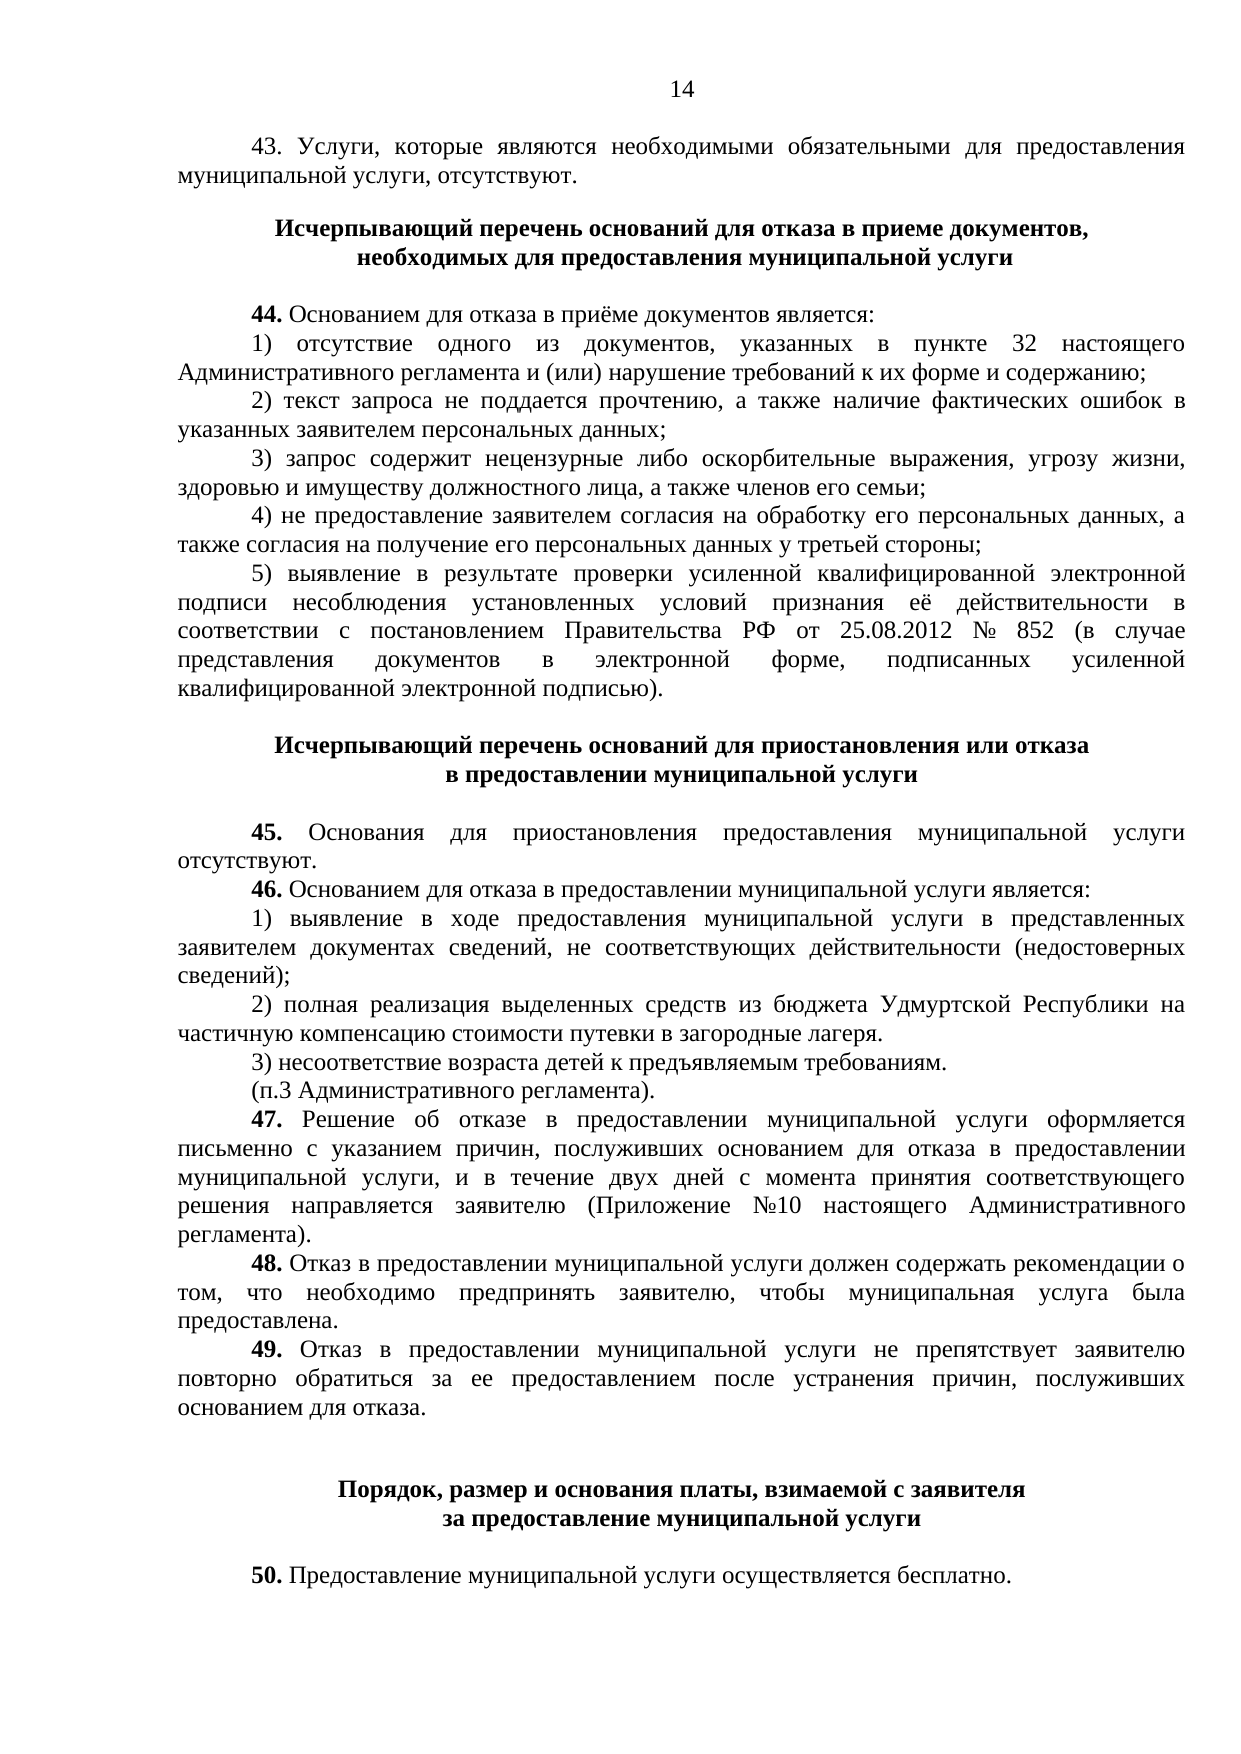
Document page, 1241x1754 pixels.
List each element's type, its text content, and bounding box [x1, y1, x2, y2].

text 1) выявление в ходе предоставления муниципальной услуги в представленных заявителем документах сведений, не соответствующих действительности (недостоверных сведений); [177, 903, 1186, 989]
text 4) не предоставление заявителем согласия на обработку его персональных данных, а также согласия на получение его персональных данных у третьей стороны; [177, 500, 1186, 558]
text в предоставлении муниципальной услуги [177, 759, 1186, 788]
text необходимых для предоставления муниципальной услуги [177, 242, 1186, 270]
text 49. Отказ в предоставлении муниципальной услуги не препятствует заявителю повторно обратиться за ее предоставлением после устранения причин, послуживших основанием для отказа. [177, 1334, 1186, 1420]
text 50. Предоставление муниципальной услуги осуществляется бесплатно. [177, 1561, 1186, 1589]
text 47. Решение об отказе в предоставлении муниципальной услуги оформляется письменно с указанием причин, послуживших основанием для отказа в предоставлении муниципальной услуги, и в течение двух дней с момента принятия соответствующего решения направляется заявителю (Приложение №10 настоящего Административного регламента). [177, 1104, 1186, 1248]
text Исчерпывающий перечень оснований для приостановления или отказа [177, 730, 1186, 759]
text 5) выявление в результате проверки усиленной квалифицированной электронной подписи несоблюдения установленных условий признания её действительности в соответствии с постановлением Правительства РФ от 25.08.2012 № 852 (в случае представления документов в электронной форме, подписанных усиленной квалифицированной электронной подписью). [177, 558, 1186, 702]
text 46. Основанием для отказа в предоставлении муниципальной услуги является: [177, 874, 1186, 903]
text 45. Основания для приостановления предоставления муниципальной услуги отсутствуют. [177, 817, 1186, 874]
text 1) отсутствие одного из документов, указанных в пункте 32 настоящего Административного регламента и (или) нарушение требований к их форме и содержанию; [177, 328, 1186, 385]
text 2) полная реализация выделенных средств из бюджета Удмуртской Республики на частичную компенсацию стоимости путевки в загородные лагеря. [177, 989, 1186, 1047]
text 3) запрос содержит нецензурные либо оскорбительные выражения, угрозу жизни, здоровью и имуществу должностного лица, а также членов его семьи; [177, 443, 1186, 500]
text 3) несоответствие возраста детей к предъявляемым требованиям. [177, 1047, 1186, 1075]
text 44. Основанием для отказа в приёме документов является: [177, 299, 1186, 328]
text Порядок, размер и основания платы, взимаемой с заявителя [177, 1474, 1186, 1503]
text за предоставление муниципальной услуги [177, 1503, 1186, 1532]
text (п.3 Административного регламента). [177, 1075, 1186, 1104]
text Исчерпывающий перечень оснований для отказа в приеме документов, [177, 213, 1186, 242]
text 2) текст запроса не поддается прочтению, а также наличие фактических ошибок в указанных заявителем персональных данных; [177, 385, 1186, 443]
text 48. Отказ в предоставлении муниципальной услуги должен содержать рекомендации о том, что необходимо предпринять заявителю, чтобы муниципальная услуга была предоставлена. [177, 1248, 1186, 1334]
text 43. Услуги, которые являются необходимыми обязательными для предоставления муниципальной услуги, отсутствуют. [177, 131, 1186, 189]
